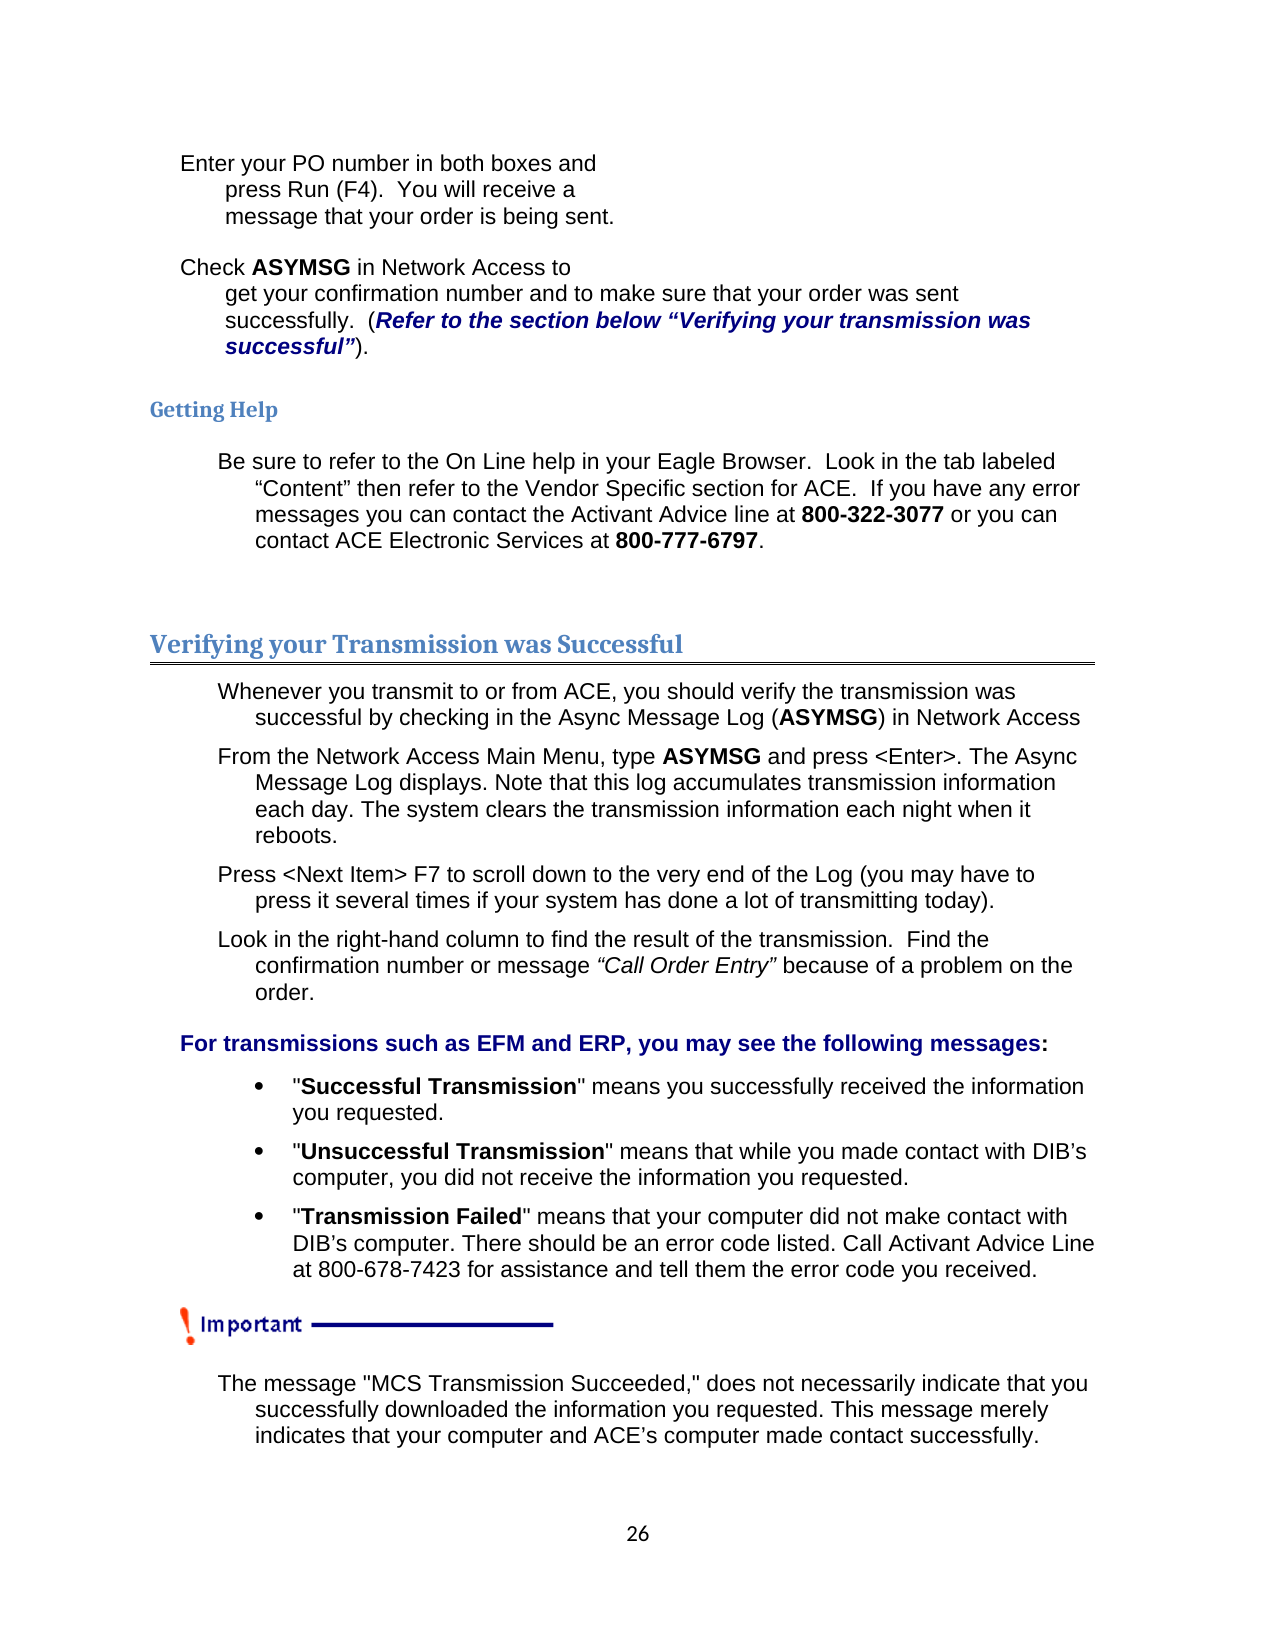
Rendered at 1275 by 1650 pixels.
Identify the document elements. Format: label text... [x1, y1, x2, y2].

list "Unsuccessful Transmission" means that while you made contact with DIB’s computer, you did not receive the information you requested. [255, 1138, 1095, 1191]
text Check ASYMSG in Network Access to get your confirmation number and to make sure that your order was sent successfully. (Refer to the section below “Verifying your transmission was successful”). [180, 254, 1095, 359]
list "Transmission Failed" means that your computer did not make contact with DIB’s computer. There should be an error code listed. Call Activant Advice Line at 800-678-7423 for assistance and tell them the error code you received. [255, 1203, 1095, 1282]
text Press <Next Item> F7 to scroll down to the very end of the Log (you may have to press it several times if your system has done a lot of transmitting today). [217, 861, 1095, 913]
subtitle Verifying your Transmission was Successful [150, 629, 1095, 662]
text Be sure to refer to the On Line help in your Eagle Browser. Look in the tab labeled “Content” then refer to the Vendor Specific section for ACE. If you have any error messages you can contact the Activant Advice line at 800-322-3077 or you can contact ACE Electronic Services at 800-777-6797. [217, 448, 1095, 554]
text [217, 1370, 1095, 1449]
picture [180, 1307, 554, 1345]
text Whenever you transmit to or from ACE, you should verify the transmission was successful by checking in the Async Message Log (ASYMSG) in Network Access [217, 678, 1095, 730]
subtitle Getting Help [150, 397, 1125, 423]
list "Successful Transmission" means you successfully received the information you requested. [255, 1073, 1095, 1125]
text Enter your number in both boxes and press Run (F4). You will receive a message that your order is being sent. [180, 150, 1125, 229]
text From the Network Access Main Menu, type ASYMSG and press <Enter>. The Async Message Log displays. Note that this log accumulates transmission information each day. The system clears the transmission information each night when it reboots. [217, 743, 1095, 848]
text For transmissions such as EFM and ERP, you may see the following messages: [180, 1030, 1125, 1056]
text Look in the right-hand column to find the result of the transmission. Find the confirmation number or message “Call Order Entry” because of a problem on the order. [217, 926, 1095, 1005]
